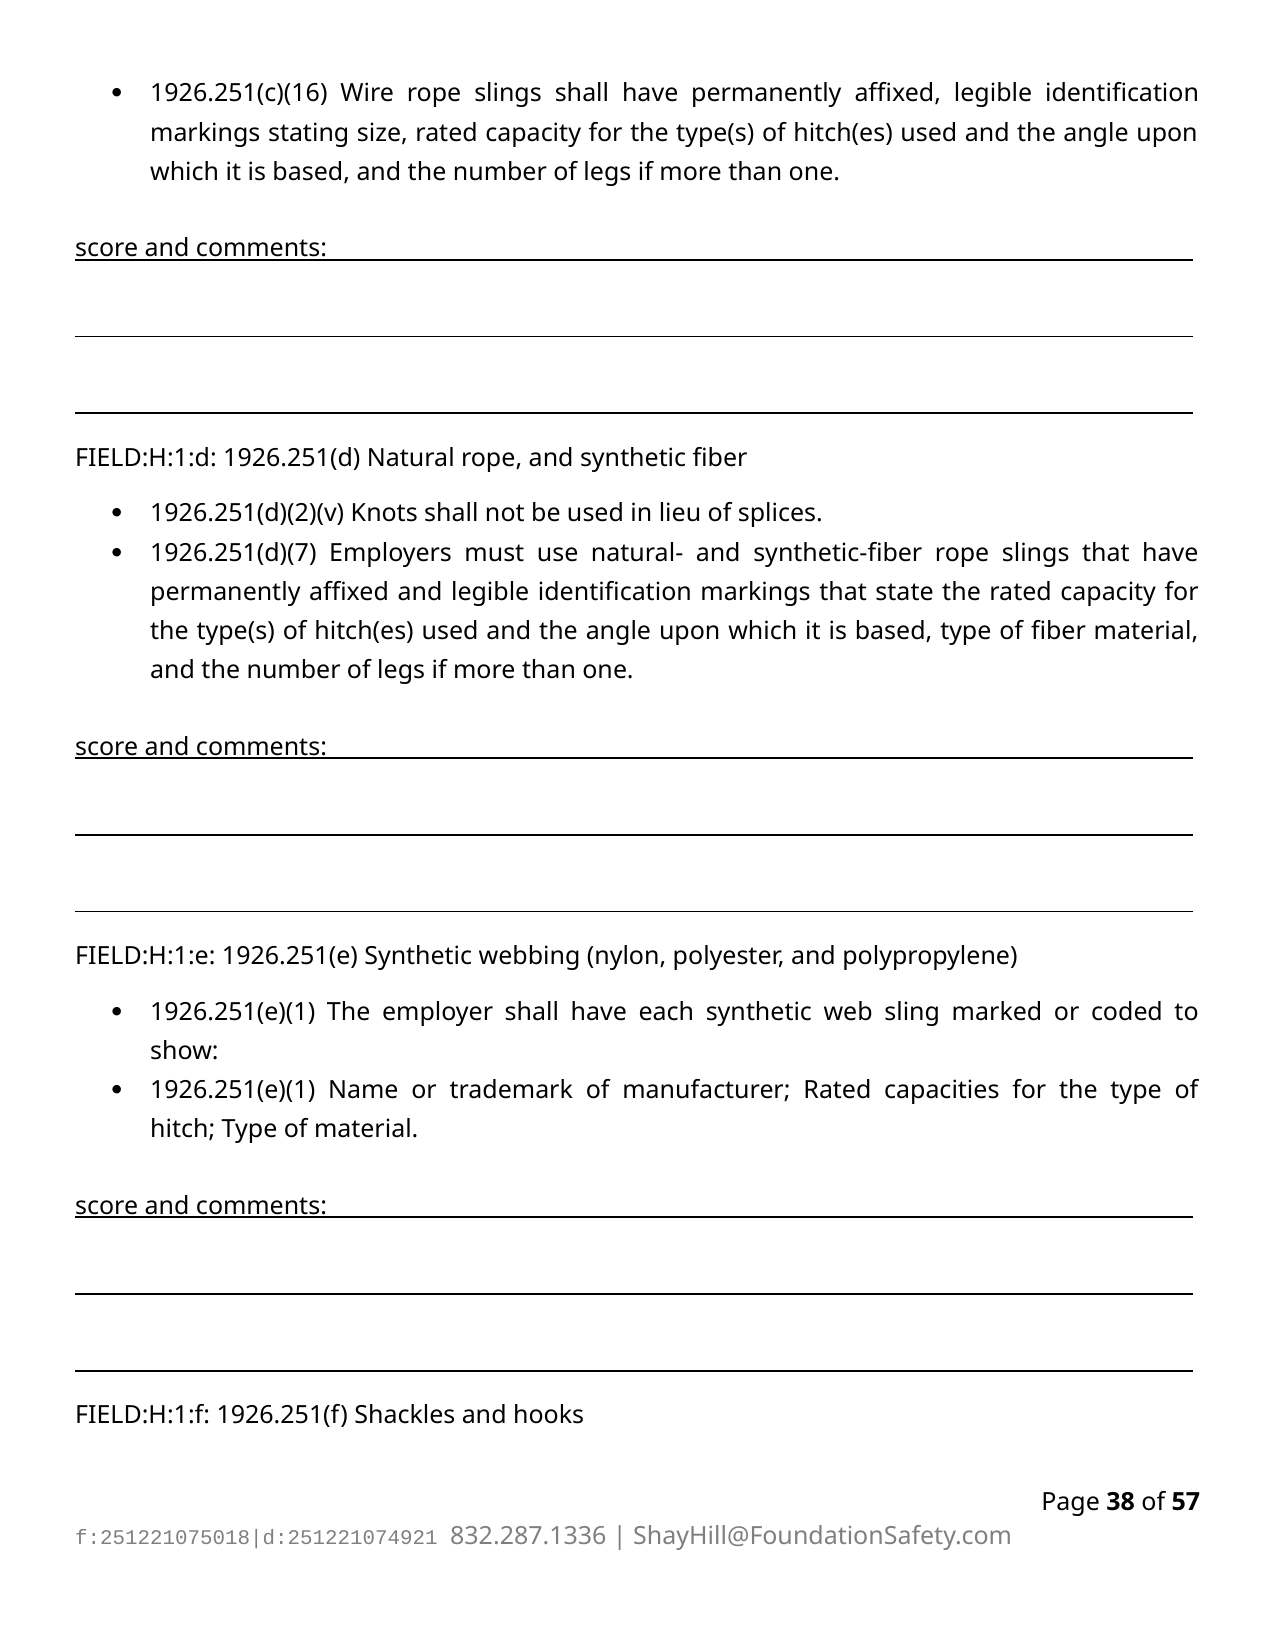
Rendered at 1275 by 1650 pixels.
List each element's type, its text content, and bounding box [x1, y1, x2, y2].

list 1926.251(d)(2)(v) Knots shall not be used in lieu of splices. [112, 495, 1200, 529]
list 1926.251(e)(1) The employer shall have each synthetic web sling marked or coded to show: [112, 993, 1200, 1067]
text FIELD:H:1:f: 1926.251(f) Shackles and hooks [75, 1397, 1200, 1431]
text score and comments: [75, 230, 1200, 264]
list 1926.251(c)(16) Wire rope slings shall have permanently affixed, legible identification markings stating size, rated capacity for the type(s) of hitch(es) used and the angle upon which it is based, and the number of legs if more than one. [112, 75, 1200, 187]
text FIELD:H:1:d: 1926.251(d) Natural rope, and synthetic fiber [75, 439, 1200, 473]
list 1926.251(e)(1) Name or trademark of manufacturer; Rated capacities for the type of hitch; Type of material. [112, 1072, 1200, 1145]
text score and comments: [75, 728, 1200, 762]
list 1926.251(d)(7) Employers must use natural- and synthetic-fiber rope slings that have permanently affixed and legible identification markings that state the rated capacity for the type(s) of hitch(es) used and the angle upon which it is based, type of fiber material, and the number of legs if more than one. [112, 534, 1200, 686]
text FIELD:H:1:e: 1926.251(e) Synthetic webbing (nylon, polyester, and polypropylene) [75, 937, 1200, 972]
text score and comments: [75, 1187, 1200, 1222]
